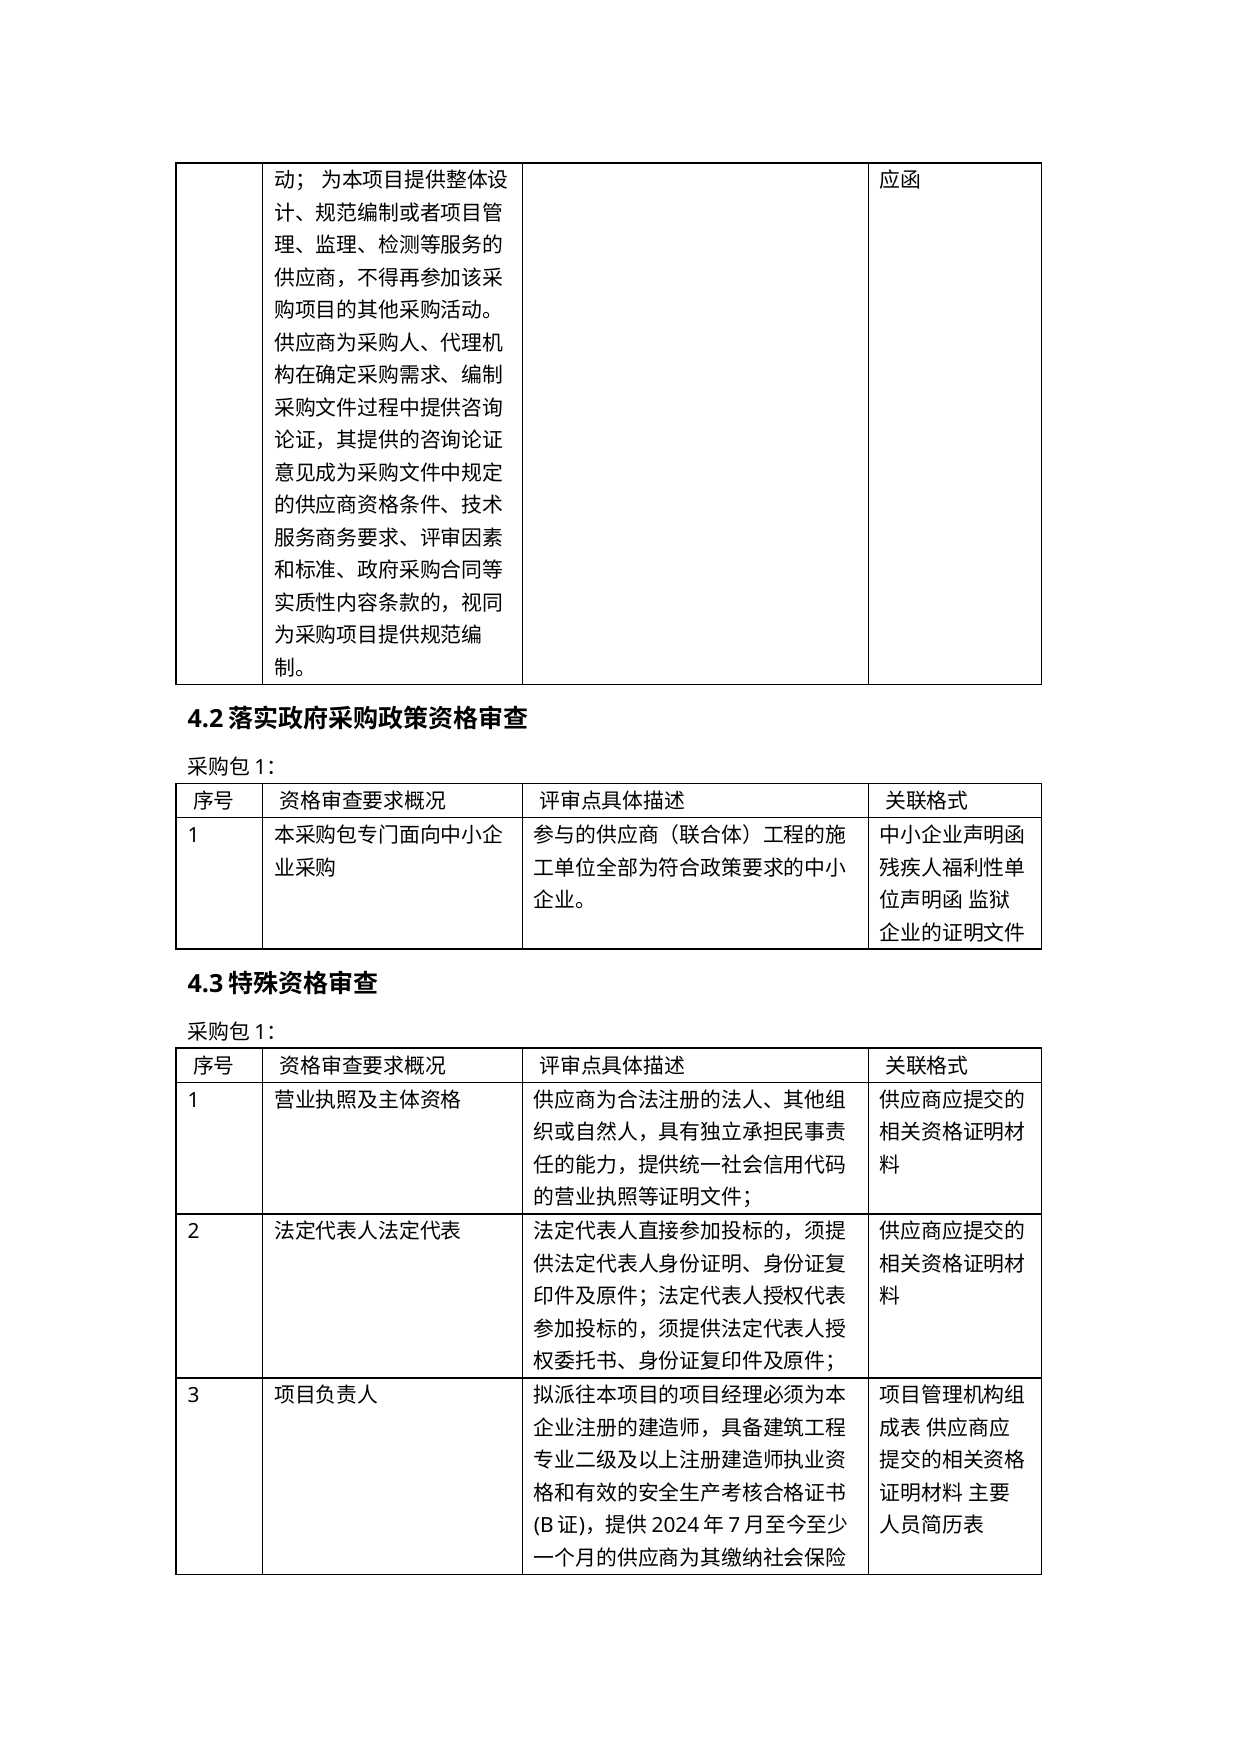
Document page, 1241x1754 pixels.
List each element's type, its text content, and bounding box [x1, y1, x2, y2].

table_header 序号 [177, 1049, 262, 1081]
table_cell 供应商应提交的相关资格证明材料 [869, 1083, 1041, 1213]
table_cell 供应商为合法注册的法人、其他组织或自然人，具有独立承担民事责任的能力，提供统一社会信用代码的营业执照等证明文件； [523, 1083, 868, 1213]
text 采购包1： [187, 750, 1053, 783]
text 4.3特殊资格审查 [187, 950, 1053, 1015]
table_header 关联格式 [869, 1049, 1041, 1081]
table_header 资格审查要求概况 [263, 1049, 522, 1081]
table_cell 供应商应提交的相关资格证明材料 [869, 1215, 1041, 1377]
table_cell 3 [177, 164, 262, 683]
table_cell 法定代表人直接参加投标的，须提供法定代表人身份证明、身份证复印件及原件；法定代表人授权代表参加投标的，须提供法定代表人授权委托书、身份证复印件及原件； [523, 1215, 868, 1377]
table_cell 1 [177, 818, 262, 948]
table_header 评审点具体描述 [523, 784, 868, 817]
table_header 序号 [177, 784, 262, 817]
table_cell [869, 1379, 1041, 1573]
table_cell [523, 1379, 868, 1573]
table_cell 中小企业声明函 残疾人福利性单位声明函 监狱企业的证明文件 [869, 818, 1041, 948]
text 4.2落实政府采购政策资格审查 [187, 685, 1053, 750]
table_cell 项目负责人 [263, 1379, 522, 1573]
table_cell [869, 164, 1041, 683]
table_cell 1 [177, 1083, 262, 1213]
table_cell 法定代表人法定代表 [263, 1215, 522, 1377]
table_cell 3 [177, 1379, 262, 1573]
table_cell 参与的供应商（联合体）工程的施工单位全部为符合政策要求的中小企业。 [523, 818, 868, 948]
table_header 关联格式 [869, 784, 1041, 817]
text 采购包1： [187, 1015, 1053, 1047]
table_header 评审点具体描述 [523, 1049, 868, 1081]
table_cell 2 [177, 1215, 262, 1377]
table_header 资格审查要求概况 [263, 784, 522, 817]
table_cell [523, 164, 868, 683]
table_cell 营业执照及主体资格 [263, 1083, 522, 1213]
table_cell 本采购包专门面向中小企业采购 [263, 818, 522, 948]
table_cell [263, 164, 522, 683]
